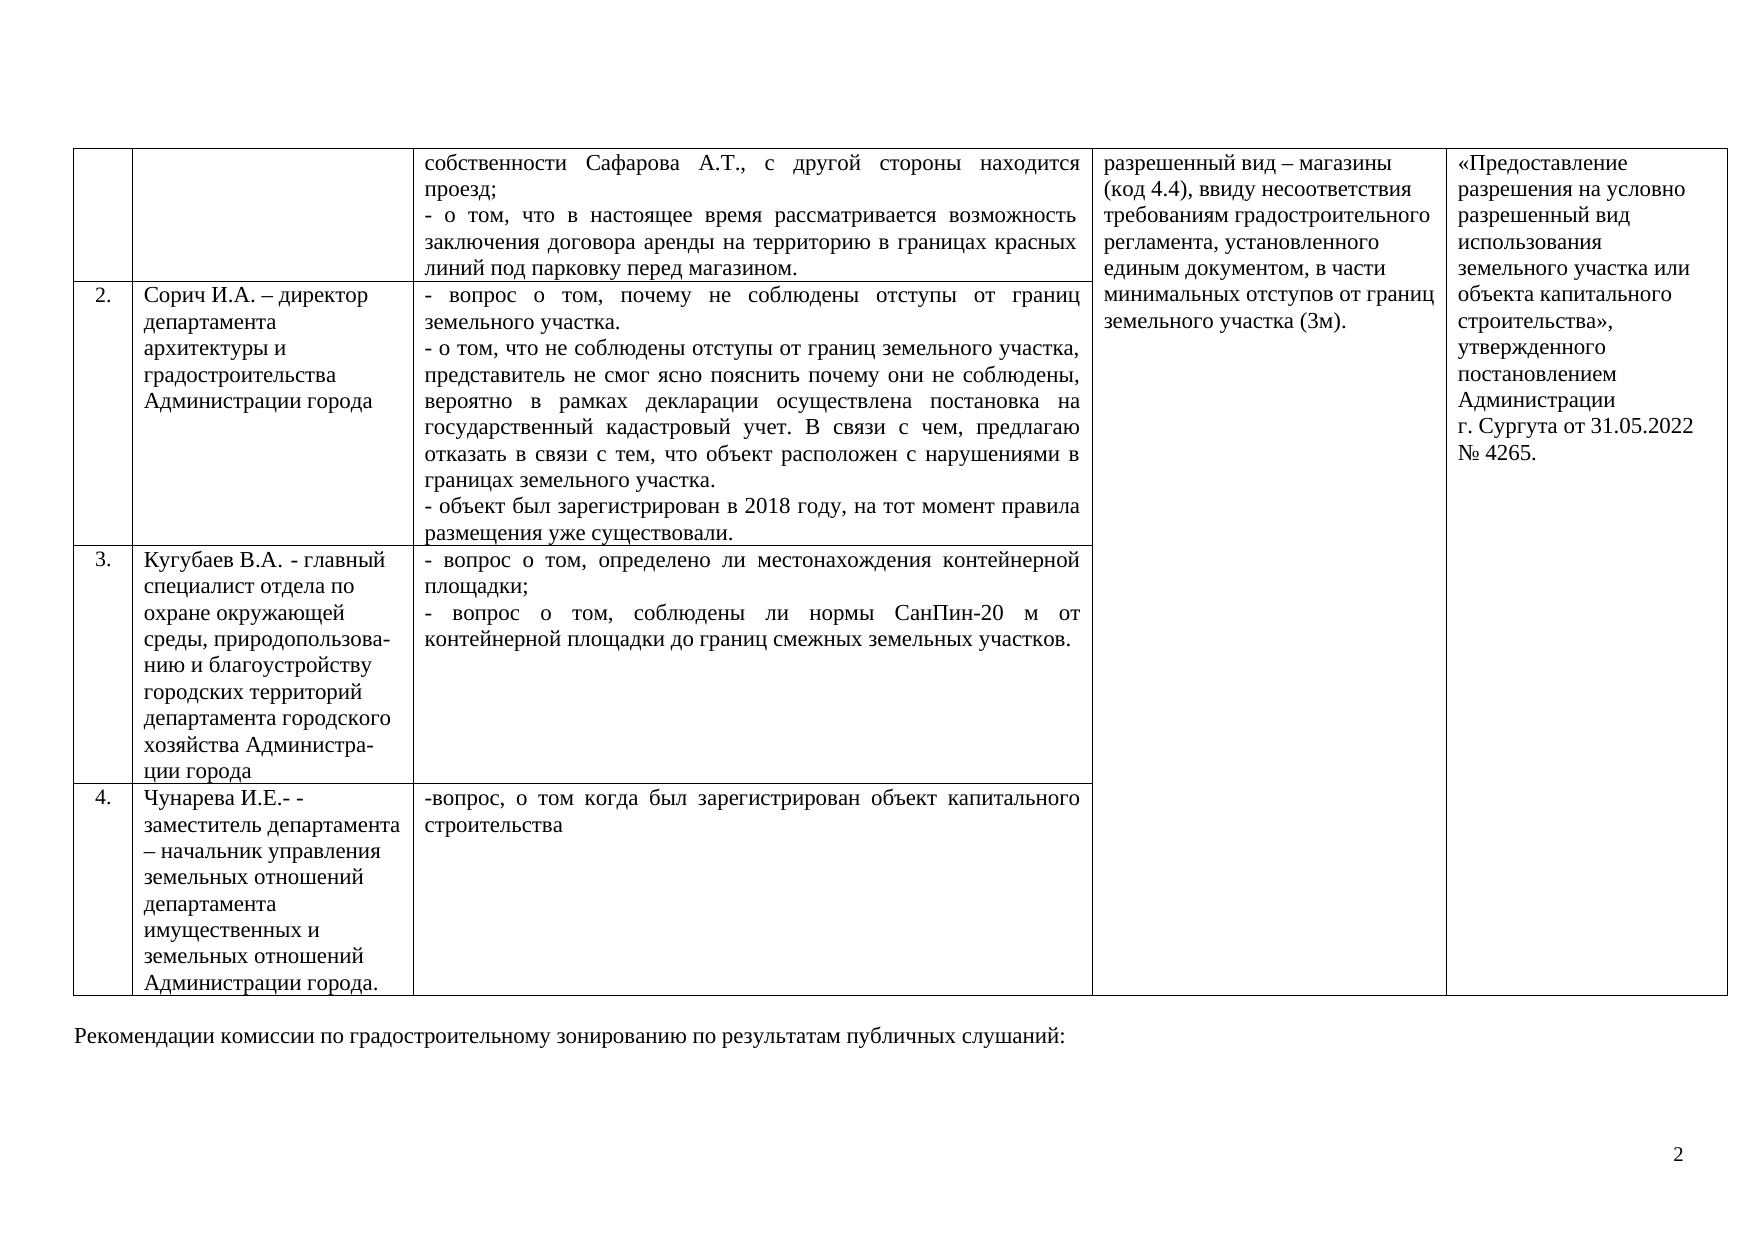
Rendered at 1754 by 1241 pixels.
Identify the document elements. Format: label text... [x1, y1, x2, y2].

table_cell Сорич И.А. – директор департамента архитектуры и градостроительства Администрации города [133, 282, 413, 545]
table_cell -вопрос, о том когда был зарегистрирован объект капитального строительства [414, 784, 1092, 995]
table_cell - вопрос о том, почему не соблюдены отступы от границ земельного участка. - о том, что не соблюдены отступы от границ земельного участка, представитель не смог ясно пояснить почему они не соблюдены, вероятно в рамках декларации осуществлена постановка на государственный кадастровый учет. В связи с чем, предлагаю отказать в связи с тем, что объект расположен с нарушениями в границах земельного участка. - объект был зарегистрирован в 2018 году, на тот момент правила размещения уже существовали. [414, 282, 1092, 545]
table_cell 1. [74, 149, 132, 281]
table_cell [414, 149, 1092, 281]
text Рекомендации комиссии по градостроительному зонированию по результатам публичных слушаний: [74, 1023, 1683, 1049]
table_cell Чунарева И.Е.- -заместитель департамента – начальник управления земельных отношений департамента имущественных и земельных отношений Администрации города. [133, 784, 413, 995]
table_cell 3. [74, 546, 132, 783]
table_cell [133, 149, 413, 281]
table_cell 2. [74, 282, 132, 545]
table_cell - вопрос о том, определено ли местонахождения контейнерной площадки; - вопрос о том, соблюдены ли нормы СанПин-20 м от контейнерной площадки до границ смежных земельных участков. [414, 546, 1092, 783]
table_cell 4. [74, 784, 132, 995]
table_cell Кугубаев В.А. - главный специалист отдела по охране окружающей среды, природопользова-нию и благоустройству городских территорий департамента городского хозяйства Администра-ции города [133, 546, 413, 783]
